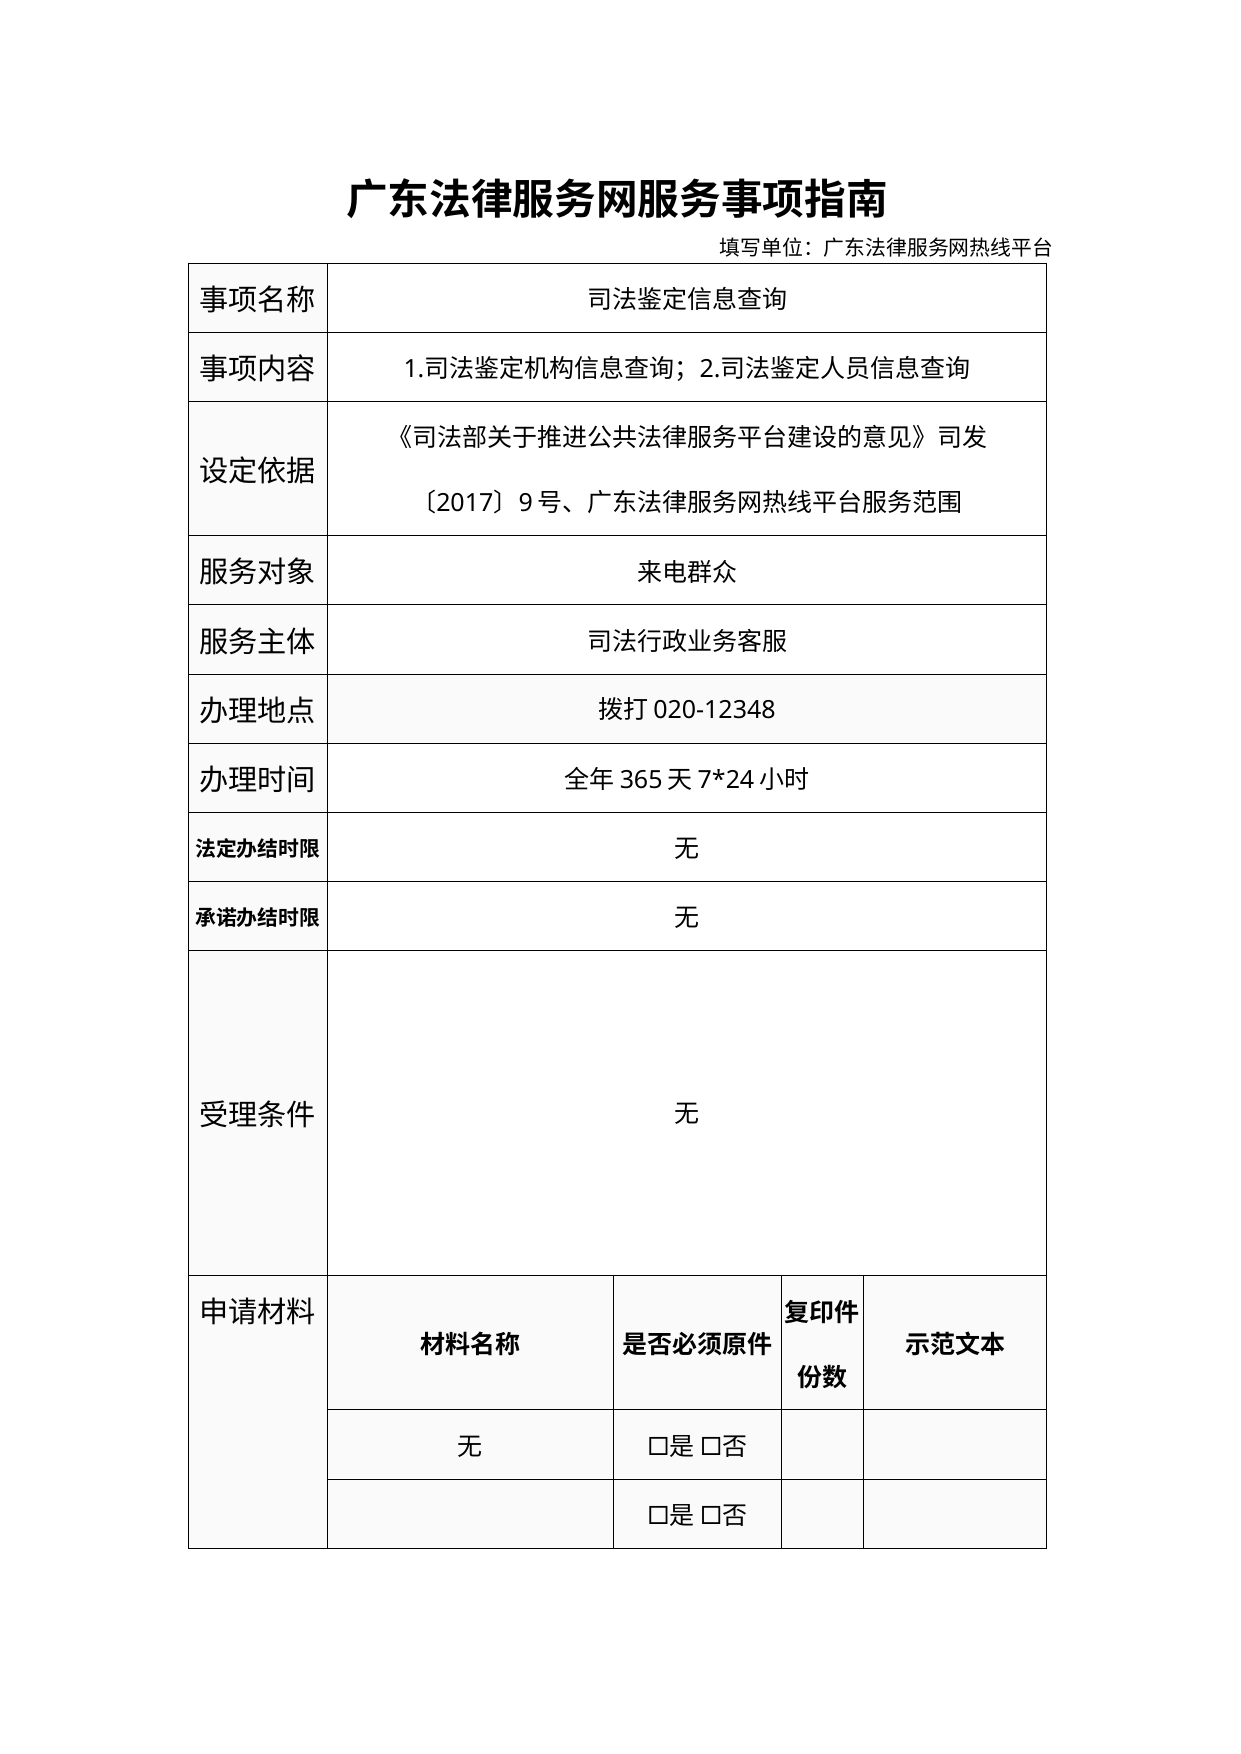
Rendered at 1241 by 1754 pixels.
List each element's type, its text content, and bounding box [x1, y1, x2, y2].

table_cell [782, 1480, 863, 1548]
table_cell 承诺办结时限 [189, 882, 327, 950]
table_cell [782, 1410, 863, 1478]
table_cell 设定依据 [189, 402, 327, 535]
table_cell 服务对象 [189, 536, 327, 604]
table_cell 无 [328, 1410, 613, 1478]
table_cell 办理地点 [189, 675, 327, 743]
table_cell 司法行政业务客服 [328, 605, 1046, 673]
table_cell 无 [328, 951, 1046, 1275]
table_cell 无 [328, 882, 1046, 950]
table_cell 拨打020-12348 [328, 675, 1046, 743]
table_cell 是 否 [614, 1410, 781, 1478]
table_cell 是否必须原件 [614, 1276, 781, 1409]
table_header 司法鉴定信息查询 [328, 264, 1046, 332]
table_cell 1.司法鉴定机构信息查询；2.司法鉴定人员信息查询 [328, 333, 1046, 401]
table_cell ⽰范⽂本 [864, 1276, 1046, 1409]
table_cell 是 否 [614, 1480, 781, 1548]
table_header 广东法律服务网服务事项指南 [188, 162, 1046, 230]
table_cell [328, 1480, 613, 1548]
table_cell 全年365天7*24小时 [328, 744, 1046, 812]
table_header 事项名称 [189, 264, 327, 332]
table_cell 来电群众 [328, 536, 1046, 604]
text 填写单位：广东法律服务网热线平台 [187, 230, 1053, 263]
table_cell 《司法部关于推进公共法律服务平台建设的意见》司发〔2017〕9号、广东法律服务网热线平台服务范围 [328, 402, 1046, 535]
table_cell 事项内容 [189, 333, 327, 401]
table_cell [864, 1410, 1046, 1478]
table_cell 法定办结时限 [189, 813, 327, 881]
table_cell 复印件份数 [782, 1276, 863, 1409]
table_cell 受理条件 [189, 951, 327, 1275]
table_cell 服务主体 [189, 605, 327, 673]
table_cell 申请材料 [189, 1276, 327, 1548]
table_cell 办理时间 [189, 744, 327, 812]
table_cell 无 [328, 813, 1046, 881]
table_cell 材料名称 [328, 1276, 613, 1409]
table_cell [864, 1480, 1046, 1548]
